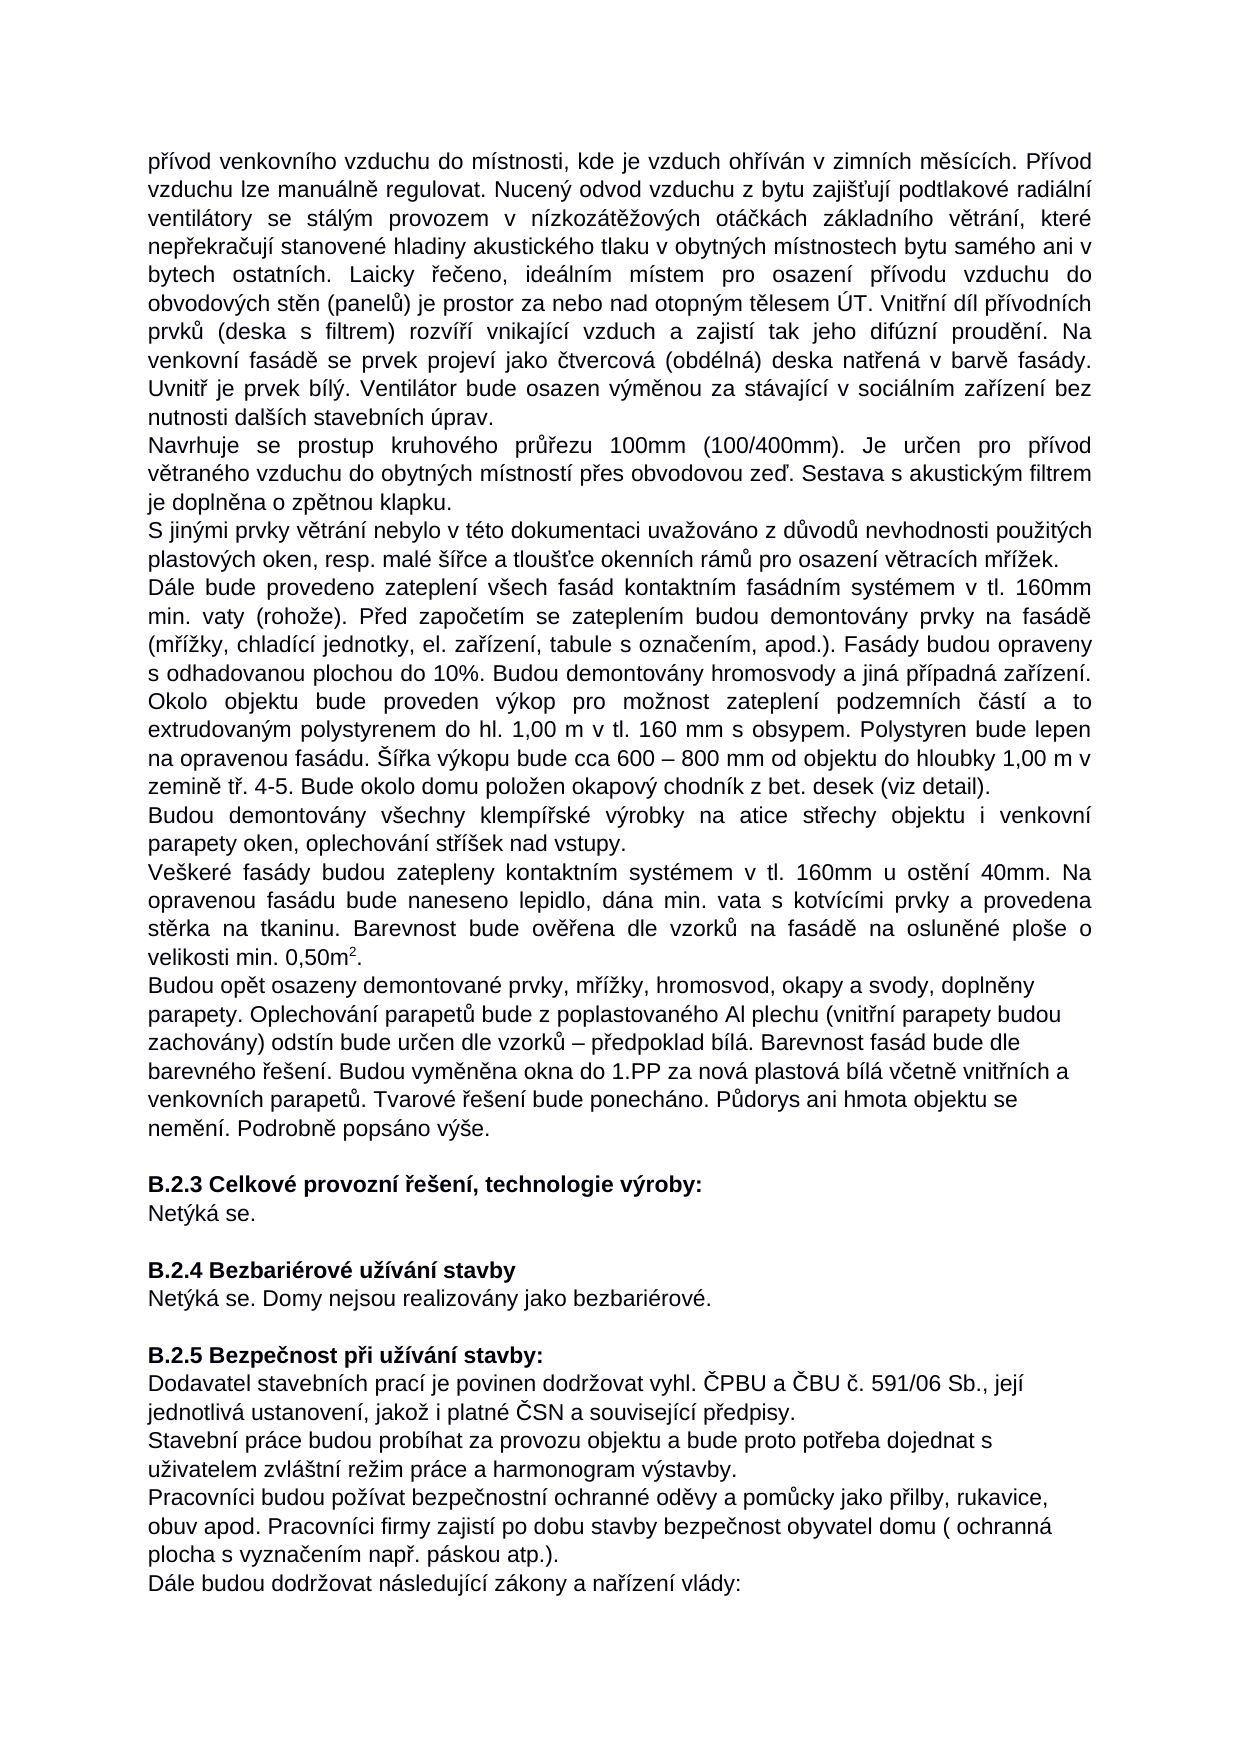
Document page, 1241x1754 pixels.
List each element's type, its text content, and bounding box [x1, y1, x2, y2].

text Budou opět osazeny demontované prvky, mřížky, hromosvod, okapy a svody, doplněny parapety. Oplechování parapetů bude z poplastovaného Al plechu (vnitřní parapety budou zachovány) odstín bude určen dle vzorků – předpoklad bílá. Barevnost fasád bude dle barevného řešení. Budou vyměněna okna do 1.PP za nová plastová bílá včetně vnitřních a venkovních parapetů. Tvarové řešení bude ponecháno. Půdorys ani hmota objektu se nemění. Podrobně popsáno výše. [148, 972, 1093, 1141]
text Dodavatel stavebních prací je povinen dodržovat vyhl. ČPBU a ČBU č. 591/06 Sb., její jednotlivá ustanovení, jakož i platné ČSN a související předpisy. [148, 1370, 1093, 1425]
text Dále budou dodržovat následující zákony a nařízení vlády: [148, 1569, 1093, 1596]
text Stavební práce budou probíhat za provozu objektu a bude proto potřeba dojednat s uživatelem zvláštní režim práce a harmonogram výstavby. [148, 1427, 1093, 1482]
text S jinými prvky větrání nebylo v této dokumentaci uvažováno z důvodů nevhodnosti použitých plastových oken, resp. malé šířce a tloušťce okenních rámů pro osazení větracích mřížek. [148, 517, 1093, 572]
text B.2.3 Celkové provozní řešení, technologie výroby: [148, 1171, 1093, 1198]
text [148, 148, 1093, 430]
text Veškeré fasády budou zatepleny kontaktním systémem v tl. 160mm u ostění 40mm. Na opravenou fasádu bude naneseno lepidlo, dána min. vata s kotvícími prvky a provedena stěrka na tkaninu. Barevnost bude ověřena dle vzorků na fasádě na osluněné ploše o velikosti min. 0,50m2. [148, 858, 1093, 970]
text Netýká se. [148, 1200, 1093, 1226]
text Dále bude provedeno zateplení všech fasád kontaktním fasádním systémem v tl. 160mm min. vaty (rohože). Před započetím se zateplením budou demontovány prvky na fasádě (mřížky, chladící jednotky, el. zařízení, tabule s označením, apod.). Fasády budou opraveny s odhadovanou plochou do 10%. Budou demontovány hromosvody a jiná případná zařízení. Okolo objektu bude proveden výkop pro možnost zateplení podzemních částí a to extrudovaným polystyrenem do hl. 1,00 m v tl. 160 mm s obsypem. Polystyren bude lepen na opravenou fasádu. Šířka výkopu bude cca 600 – 800 mm od objektu do hloubky 1,00 m v zemině tř. 4-5. Bude okolo domu položen okapový chodník z bet. desek (viz detail). [148, 574, 1093, 799]
text B.2.4 Bezbariérové užívání stavby [148, 1257, 1093, 1283]
text Budou demontovány všechny klempířské výrobky na atice střechy objektu i venkovní parapety oken, oplechování stříšek nad vstupy. [148, 802, 1093, 856]
text Navrhuje se prostup kruhového průřezu 100mm (100/400mm). Je určen pro přívod větraného vzduchu do obytných místností přes obvodovou zeď. Sestava s akustickým filtrem je doplněna o zpětnou klapku. [148, 432, 1093, 515]
text B.2.5 Bezpečnost při užívání stavby: [148, 1342, 1093, 1368]
text Pracovníci budou požívat bezpečnostní ochranné oděvy a pomůcky jako přilby, rukavice, obuv apod. Pracovníci firmy zajistí po dobu stavby bezpečnost obyvatel domu ( ochranná plocha s vyznačením např. páskou atp.). [148, 1484, 1093, 1567]
text Netýká se. Domy nejsou realizovány jako bezbariérové. [148, 1285, 1093, 1311]
